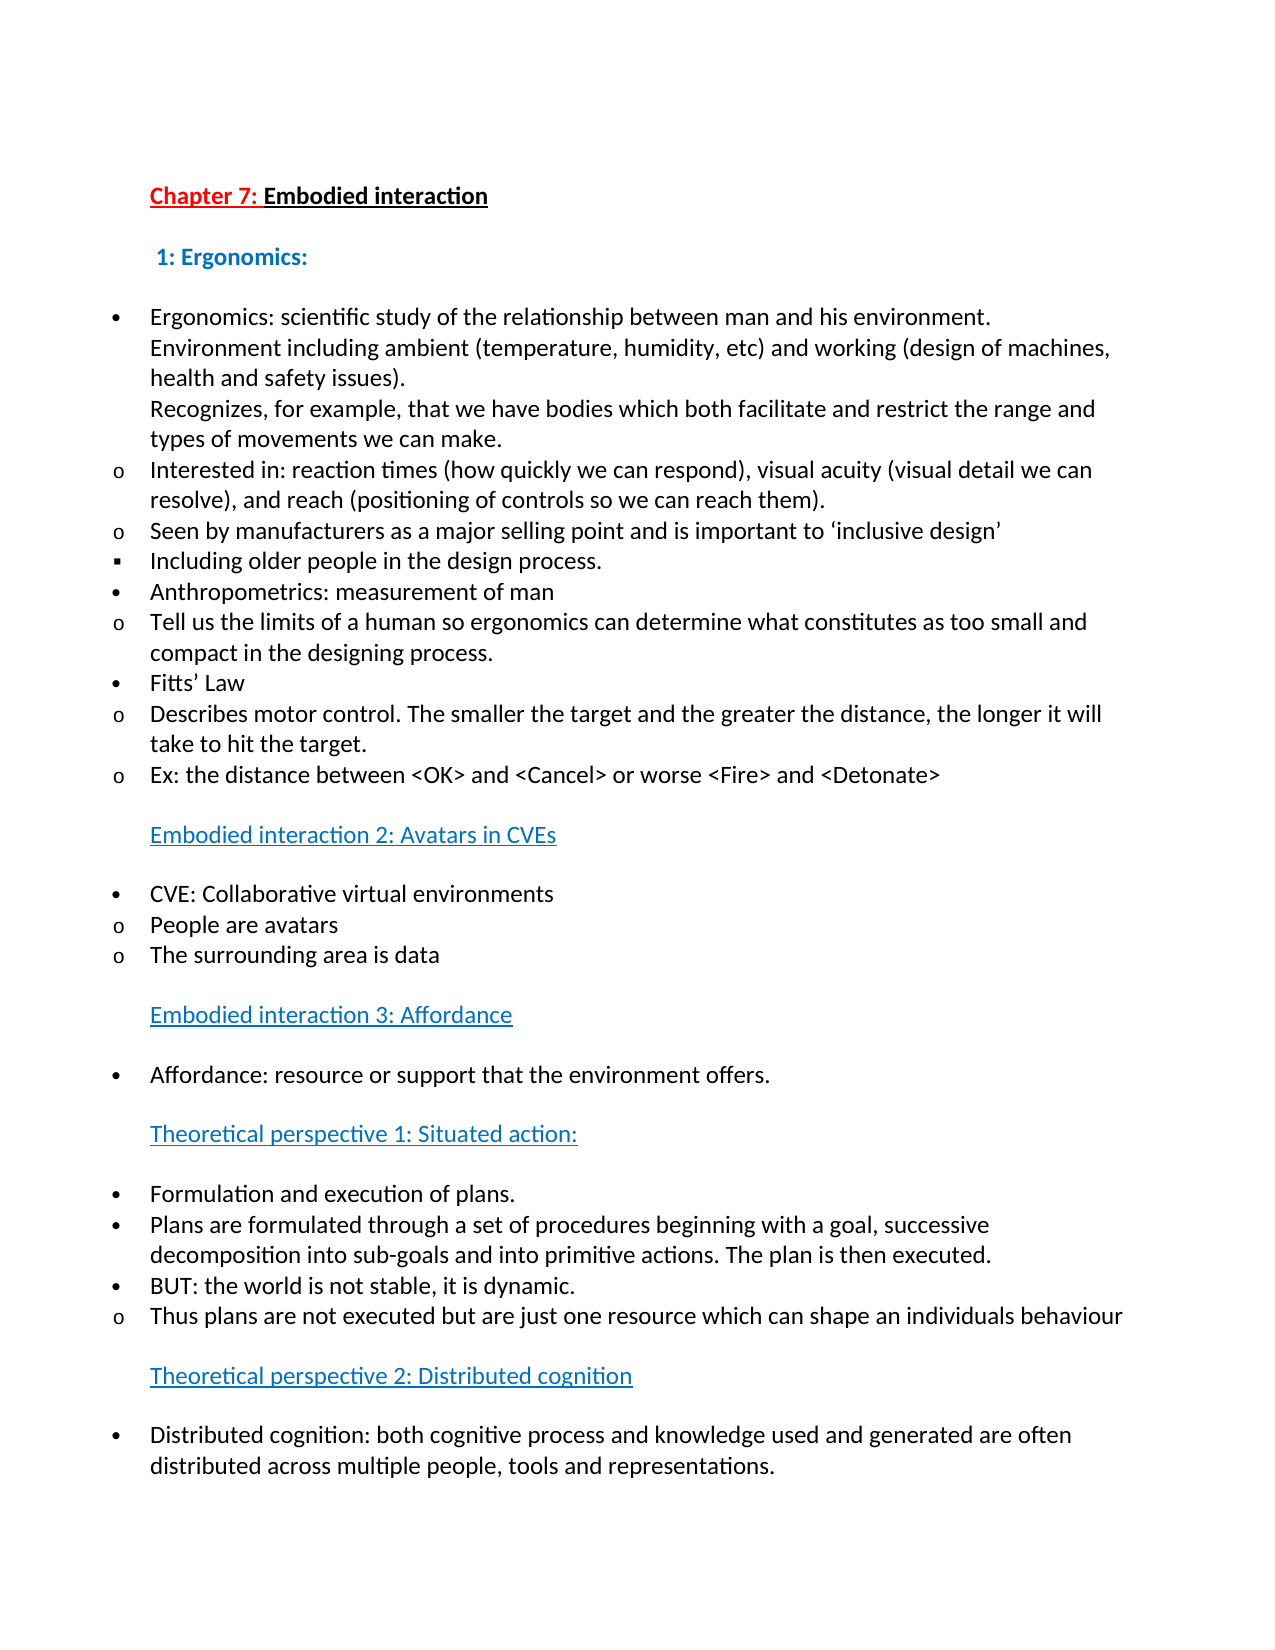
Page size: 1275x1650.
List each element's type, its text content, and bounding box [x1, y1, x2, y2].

list Thus plans are not executed but are just one resource which can shape an individuals behaviour [112, 1300, 1125, 1331]
list Distributed cognition: both cognitive process and knowledge used and generated are often distributed across multiple people, tools and representations. [112, 1420, 1125, 1481]
list Tell us the limits of a human so ergonomics can determine what constitutes as too small and compact in the designing process. [112, 606, 1125, 667]
text Theoretical perspective 2: Distributed cognition [150, 1360, 1125, 1391]
list Affordance: resource or support that the environment offers. [112, 1059, 1125, 1089]
list CVE: Collaborative virtual environments [112, 878, 1125, 909]
text 1: Ergonomics: [150, 242, 1125, 272]
list Interested in: reaction times (how quickly we can respond), visual acuity (visual detail we can resolve), and reach (positioning of controls so we can reach them). [112, 454, 1125, 515]
list Including older people in the design process. [112, 545, 1125, 576]
list Fitts’ Law [112, 667, 1125, 698]
text Chapter 7: Embodied interaction [150, 181, 1125, 211]
list Anthropometrics: measurement of man [112, 576, 1125, 606]
list Describes motor control. The smaller the target and the greater the distance, the longer it will take to hit the target. [112, 698, 1125, 759]
list Ex: the distance between <OK> and <Cancel> or worse <Fire> and <Detonate> [112, 759, 1125, 789]
text Embodied interaction 3: Affordance [150, 999, 1125, 1030]
list People are avatars [112, 909, 1125, 939]
list Ergonomics: scientific study of the relationship between man and his environment. Environment including ambient (temperature, humidity, etc) and working (design of machines, health and safety issues). Recognizes, for example, that we have bodies which both facilitate and restrict the range and types of movements we can make. [112, 301, 1125, 454]
list Formulation and execution of plans. [112, 1178, 1125, 1209]
text Embodied interaction 2: Avatars in CVEs [150, 819, 1125, 849]
list BUT: the world is not stable, it is dynamic. [112, 1270, 1125, 1300]
list Seen by manufacturers as a major selling point and is important to ‘inclusive design’ [112, 515, 1125, 545]
list Plans are formulated through a set of procedures beginning with a goal, successive decomposition into sub-goals and into primitive actions. The plan is then executed. [112, 1209, 1125, 1270]
text Theoretical perspective 1: Situated action: [150, 1118, 1125, 1149]
list The surrounding area is data [112, 939, 1125, 970]
